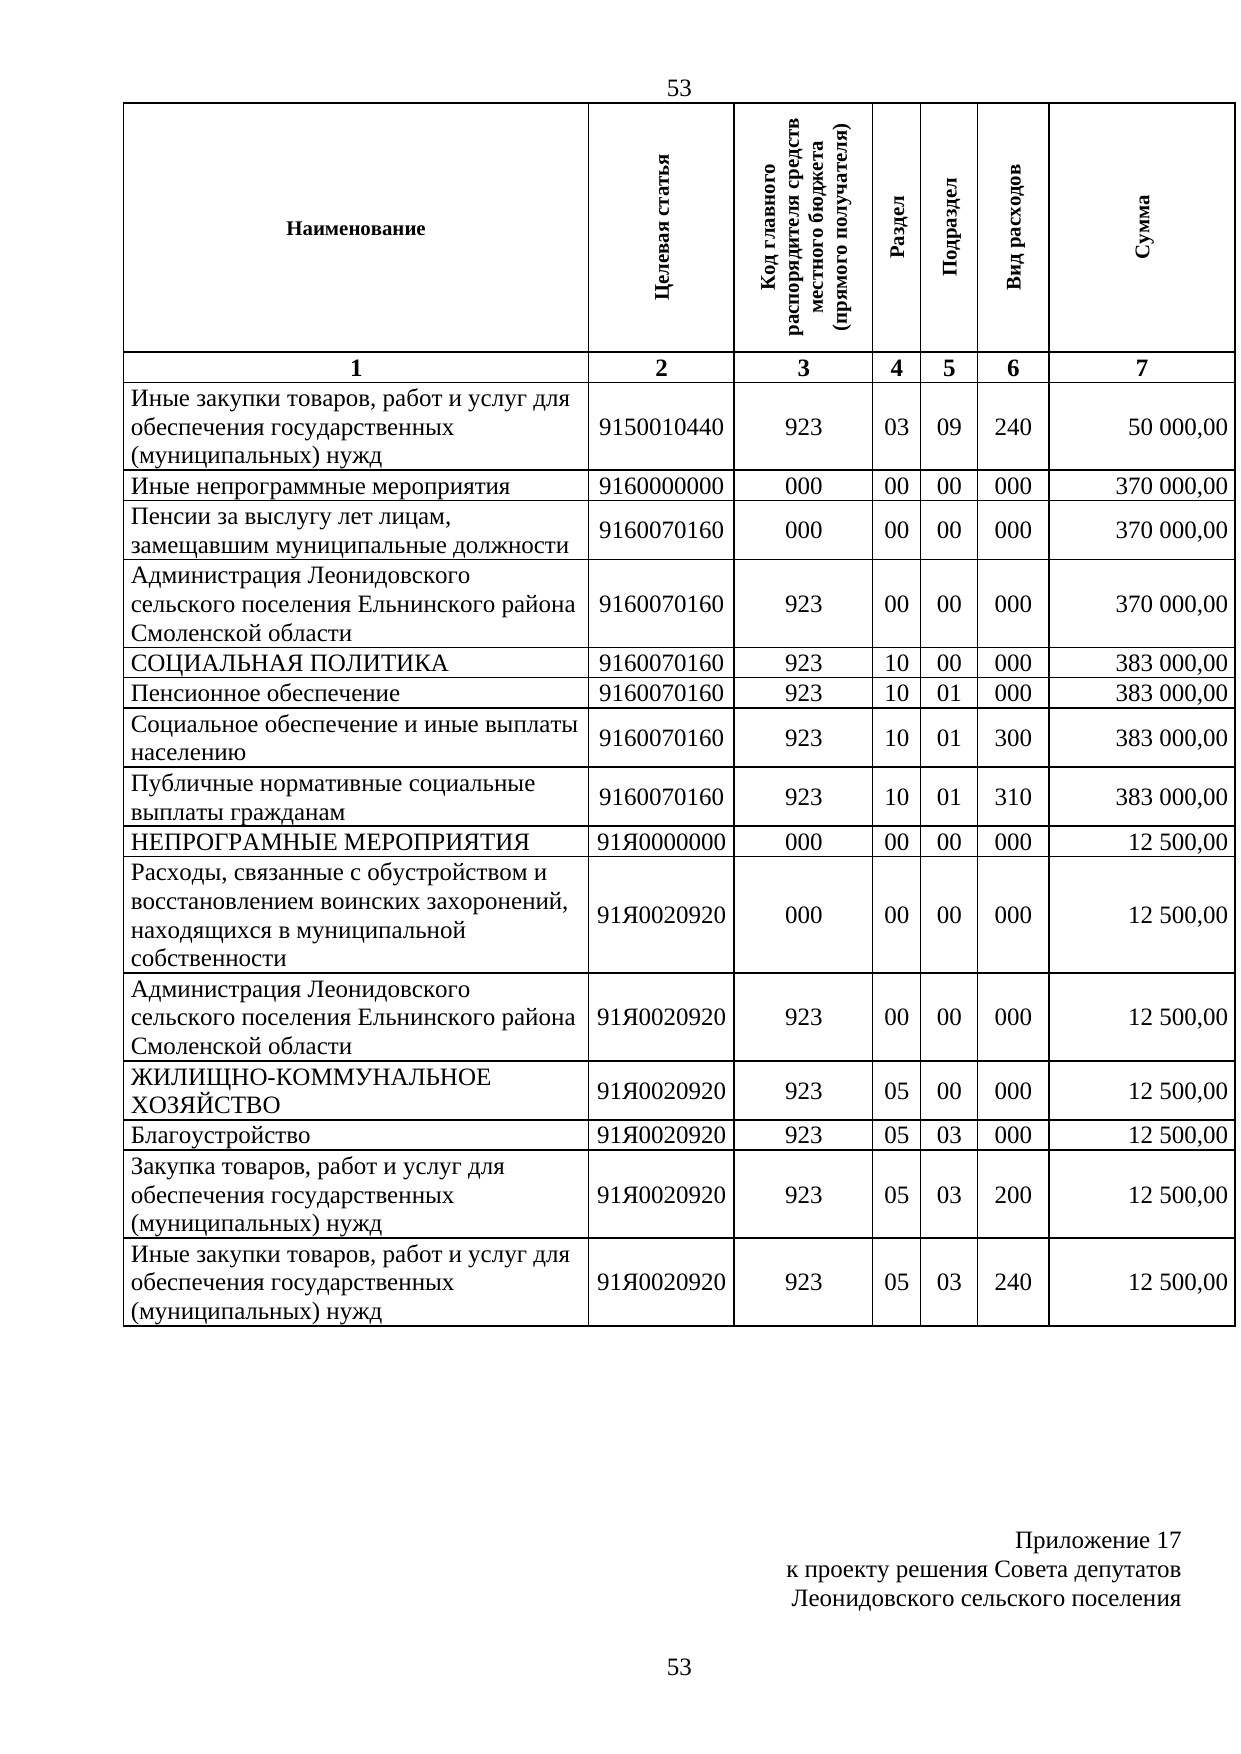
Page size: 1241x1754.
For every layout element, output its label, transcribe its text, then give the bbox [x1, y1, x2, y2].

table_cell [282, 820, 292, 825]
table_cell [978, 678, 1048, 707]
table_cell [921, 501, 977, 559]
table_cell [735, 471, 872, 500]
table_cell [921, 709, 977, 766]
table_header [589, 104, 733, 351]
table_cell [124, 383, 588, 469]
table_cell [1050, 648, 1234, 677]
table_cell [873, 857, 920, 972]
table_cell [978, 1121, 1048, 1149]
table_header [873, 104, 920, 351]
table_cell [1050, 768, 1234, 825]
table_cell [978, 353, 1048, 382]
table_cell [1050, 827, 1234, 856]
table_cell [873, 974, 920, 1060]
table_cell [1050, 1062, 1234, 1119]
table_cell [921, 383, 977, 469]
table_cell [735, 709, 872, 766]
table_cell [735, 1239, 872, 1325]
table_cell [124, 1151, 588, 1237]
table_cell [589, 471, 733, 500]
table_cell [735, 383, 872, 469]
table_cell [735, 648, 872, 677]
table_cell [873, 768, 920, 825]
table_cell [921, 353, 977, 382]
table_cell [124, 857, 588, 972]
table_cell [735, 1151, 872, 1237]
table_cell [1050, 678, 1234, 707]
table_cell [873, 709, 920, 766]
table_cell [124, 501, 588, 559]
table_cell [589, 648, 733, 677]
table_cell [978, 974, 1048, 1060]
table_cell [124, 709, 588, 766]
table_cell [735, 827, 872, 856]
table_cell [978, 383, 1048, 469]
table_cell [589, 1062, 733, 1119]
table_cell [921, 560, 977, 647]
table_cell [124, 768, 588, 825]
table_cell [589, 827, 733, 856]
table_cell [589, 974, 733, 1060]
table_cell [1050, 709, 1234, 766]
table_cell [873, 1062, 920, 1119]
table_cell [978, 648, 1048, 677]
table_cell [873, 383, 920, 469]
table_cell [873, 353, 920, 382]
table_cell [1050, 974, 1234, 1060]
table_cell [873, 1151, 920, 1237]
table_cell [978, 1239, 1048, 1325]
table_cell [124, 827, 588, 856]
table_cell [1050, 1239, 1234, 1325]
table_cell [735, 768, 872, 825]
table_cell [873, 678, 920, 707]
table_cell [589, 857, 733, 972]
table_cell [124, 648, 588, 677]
text Приложение 17 [177, 1525, 1181, 1554]
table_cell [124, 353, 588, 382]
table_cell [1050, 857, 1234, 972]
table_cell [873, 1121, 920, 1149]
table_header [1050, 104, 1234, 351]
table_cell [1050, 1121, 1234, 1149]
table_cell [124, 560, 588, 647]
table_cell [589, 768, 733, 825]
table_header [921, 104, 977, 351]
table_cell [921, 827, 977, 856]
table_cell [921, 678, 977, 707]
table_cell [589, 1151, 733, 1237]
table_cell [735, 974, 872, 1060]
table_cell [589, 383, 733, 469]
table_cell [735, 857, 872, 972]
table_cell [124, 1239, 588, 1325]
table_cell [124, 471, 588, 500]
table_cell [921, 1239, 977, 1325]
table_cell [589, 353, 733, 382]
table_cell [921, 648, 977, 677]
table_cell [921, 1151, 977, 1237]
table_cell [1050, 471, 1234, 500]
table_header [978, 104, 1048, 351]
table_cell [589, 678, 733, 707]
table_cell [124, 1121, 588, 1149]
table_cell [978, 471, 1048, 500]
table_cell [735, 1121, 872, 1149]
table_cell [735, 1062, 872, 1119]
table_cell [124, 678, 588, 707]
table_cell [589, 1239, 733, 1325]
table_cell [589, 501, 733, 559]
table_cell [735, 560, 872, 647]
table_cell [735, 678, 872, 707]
text Леонидовского сельского поселения [177, 1583, 1181, 1612]
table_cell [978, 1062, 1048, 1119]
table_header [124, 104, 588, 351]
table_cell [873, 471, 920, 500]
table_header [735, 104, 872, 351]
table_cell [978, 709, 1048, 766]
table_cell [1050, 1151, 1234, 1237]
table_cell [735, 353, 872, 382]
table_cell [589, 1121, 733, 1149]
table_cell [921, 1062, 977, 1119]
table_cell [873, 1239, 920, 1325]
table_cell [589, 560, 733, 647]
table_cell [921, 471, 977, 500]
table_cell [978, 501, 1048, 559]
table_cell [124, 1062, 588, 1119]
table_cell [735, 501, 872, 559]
text к проекту решения Совета депутатов [177, 1554, 1181, 1583]
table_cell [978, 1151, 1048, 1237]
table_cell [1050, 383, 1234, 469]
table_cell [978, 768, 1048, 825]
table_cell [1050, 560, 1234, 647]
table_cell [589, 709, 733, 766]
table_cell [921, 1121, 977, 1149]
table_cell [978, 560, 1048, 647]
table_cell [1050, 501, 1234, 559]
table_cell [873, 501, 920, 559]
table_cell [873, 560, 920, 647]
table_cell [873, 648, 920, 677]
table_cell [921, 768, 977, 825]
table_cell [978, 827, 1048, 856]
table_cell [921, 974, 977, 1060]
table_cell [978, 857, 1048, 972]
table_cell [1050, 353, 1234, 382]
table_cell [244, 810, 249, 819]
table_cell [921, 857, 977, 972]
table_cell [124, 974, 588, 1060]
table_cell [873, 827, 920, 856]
